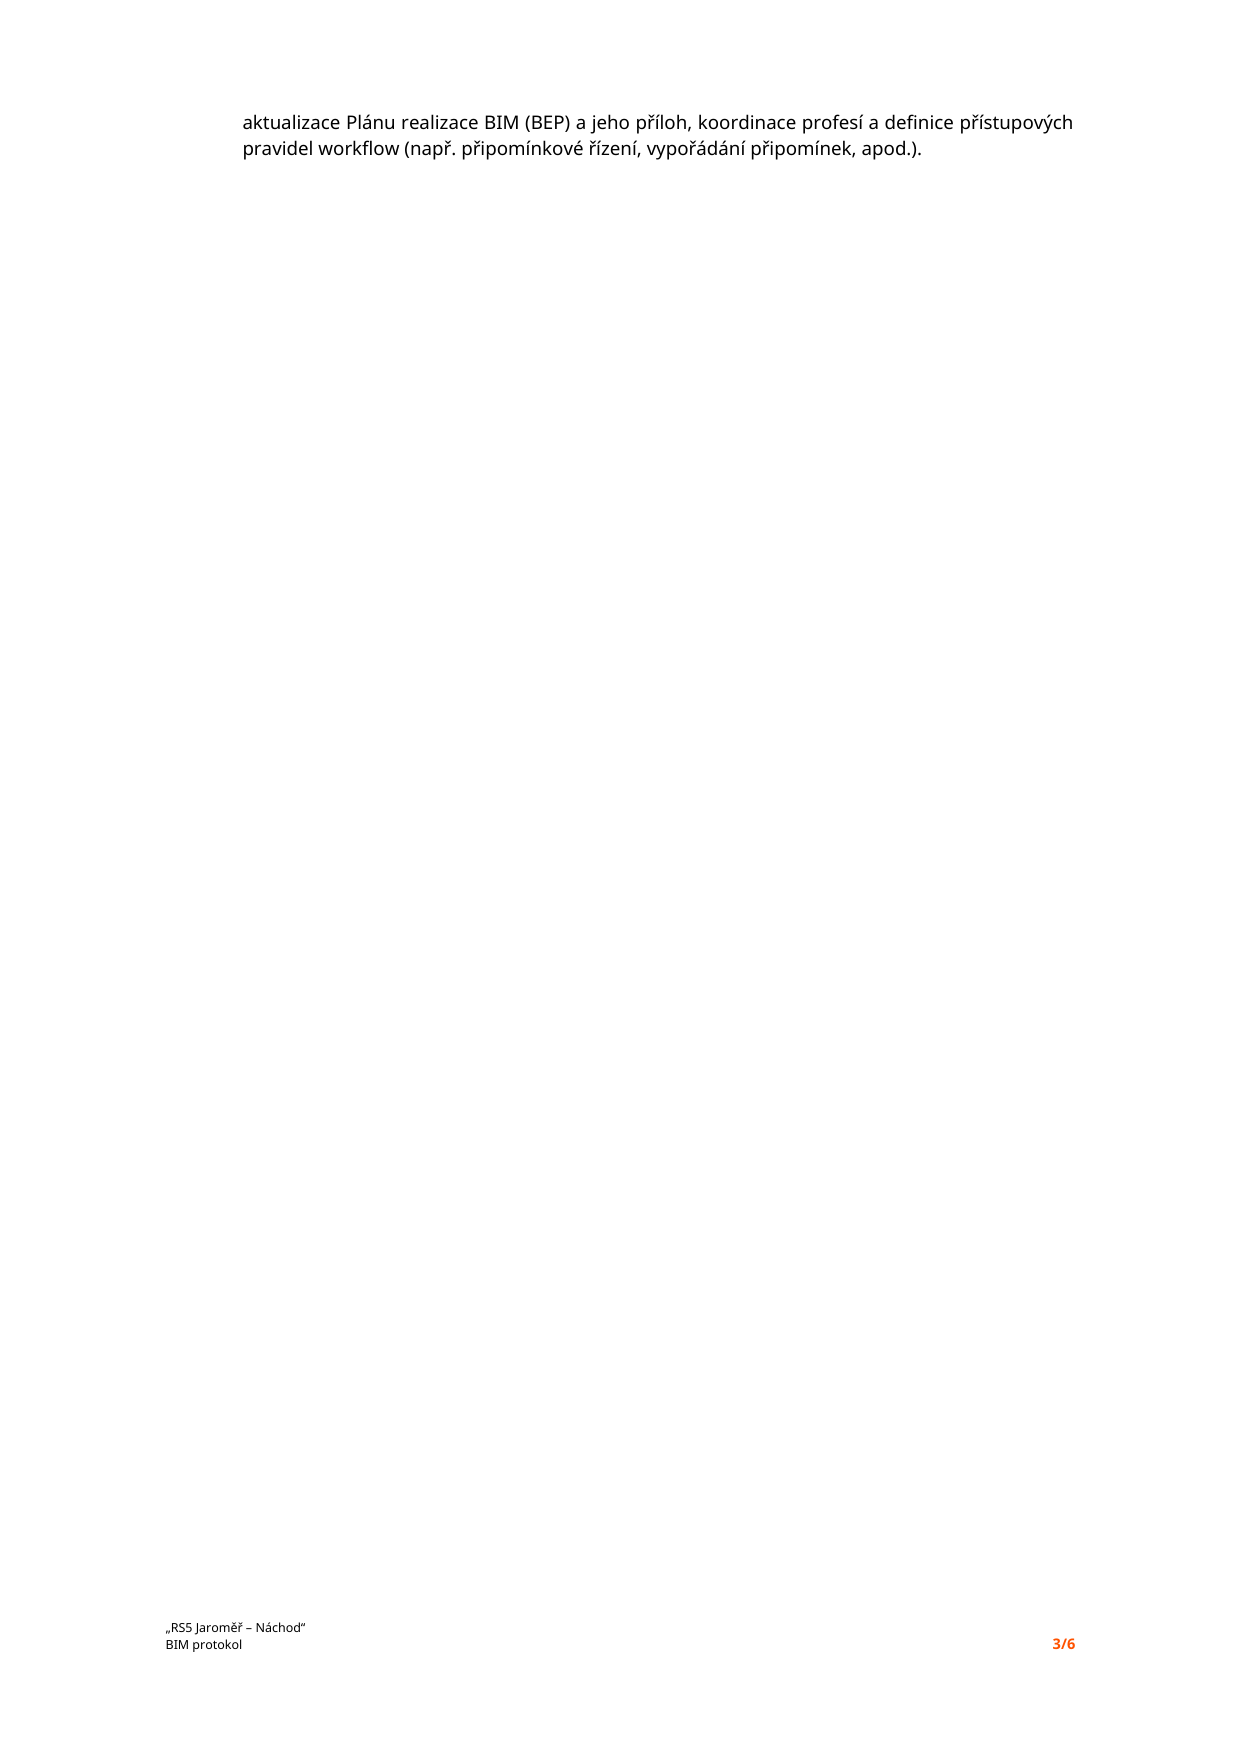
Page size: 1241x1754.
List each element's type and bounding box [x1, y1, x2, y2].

text [165, 109, 1075, 161]
